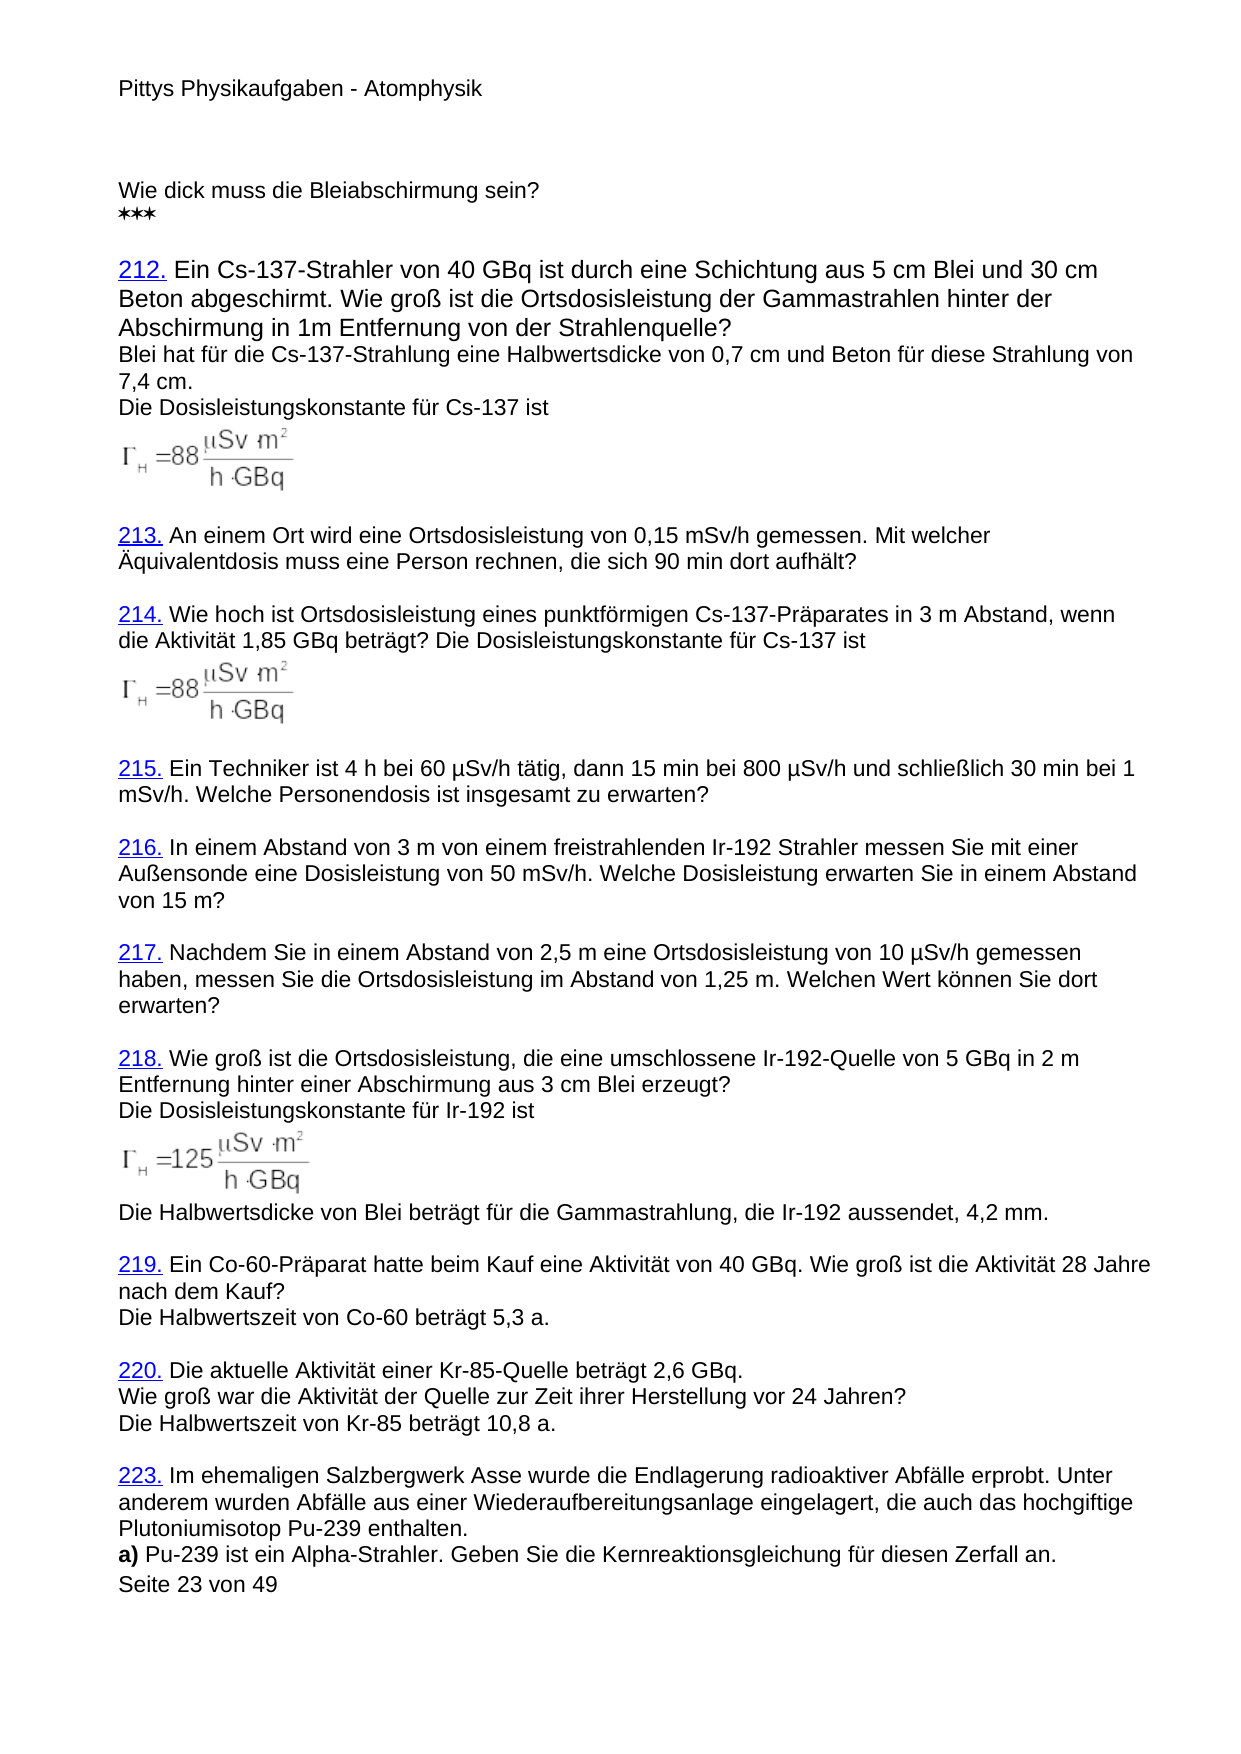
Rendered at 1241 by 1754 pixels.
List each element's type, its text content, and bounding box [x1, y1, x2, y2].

text 219. Ein Co-60-Präparat hatte beim Kauf eine Aktivität von 40 GBq. Wie groß ist die Aktivität 28 Jahre nach dem Kauf? [118, 1251, 1152, 1304]
text Die Dosisleistungskonstante für Ir-192 ist [118, 1097, 1152, 1124]
text Wie dick muss die Bleiabschirmung sein? [118, 177, 1152, 203]
text 212. Ein Cs-137-Strahler von 40 GBq ist durch eine Schichtung aus 5 cm Blei und 30 cm Beton abgeschirmt. Wie groß ist die Ortsdosisleistung der Gammastrahlen hinter der Abschirmung in 1m Entfernung von der Strahlenquelle? [118, 255, 1152, 341]
text Die Halbwertszeit von Co-60 beträgt 5,3 a. [118, 1304, 1152, 1331]
text a) Pu-239 ist ein Alpha-Strahler. Geben Sie die Kernreaktionsgleichung für diesen Zerfall an. [118, 1541, 1152, 1568]
text 216. In einem Abstand von 3 m von einem freistrahlenden Ir-192 Strahler messen Sie mit einer Außensonde eine Dosisleistung von 50 mSv/h. Welche Dosisleistung erwarten Sie in einem Abstand von 15 m? [118, 834, 1152, 913]
text Blei hat für die Cs-137-Strahlung eine Halbwertsdicke von 0,7 cm und Beton für diese Strahlung von 7,4 cm. [118, 341, 1152, 394]
text Wie groß war die Aktivität der Quelle zur Zeit ihrer Herstellung vor 24 Jahren? [118, 1383, 1152, 1409]
text Die Halbwertsdicke von Blei beträgt für die Gammastrahlung, die Ir-192 aussendet, 4,2 mm. [118, 1199, 1152, 1225]
text 214. Wie hoch ist Ortsdosisleistung eines punktförmigen Cs-137-Präparates in 3 m Abstand, wenn die Aktivität 1,85 GBq beträgt? Die Dosisleistungskonstante für Cs-137 ist [118, 601, 1152, 653]
text 215. Ein Techniker ist 4 h bei 60 µSv/h tätig, dann 15 min bei 800 µSv/h und schließlich 30 min bei 1 mSv/h. Welche Personendosis ist insgesamt zu erwarten? [118, 755, 1152, 807]
text 218. Wie groß ist die Ortsdosisleistung, die eine umschlossene Ir-192-Quelle von 5 GBq in 2 m Entfernung hinter einer Abschirmung aus 3 cm Blei erzeugt? [118, 1045, 1152, 1097]
text 213. An einem Ort wird eine Ortsdosisleistung von 0,15 mSv/h gemessen. Mit welcher Äquivalentdosis muss eine Person rechnen, die sich 90 min dort aufhält? [118, 522, 1152, 574]
text 223. Im ehemaligen Salzbergwerk Asse wurde die Endlagerung radioaktiver Abfälle erprobt. Unter anderem wurden Abfälle aus einer Wiederaufbereitungsanlage eingelagert, die auch das hochgiftige Plutoniumisotop Pu-239 enthalten. [118, 1462, 1152, 1541]
text 217. Nachdem Sie in einem Abstand von 2,5 m eine Ortsdosisleistung von 10 µSv/h gemessen haben, messen Sie die Ortsdosisleistung im Abstand von 1,25 m. Welchen Wert können Sie dort erwarten? [118, 939, 1152, 1018]
text Die Dosisleistungskonstante für Cs-137 ist [118, 394, 1152, 420]
text 220. Die aktuelle Aktivität einer Kr-85-Quelle beträgt 2,6 GBq. [118, 1357, 1152, 1383]
text Die Halbwertszeit von Kr-85 beträgt 10,8 a. [118, 1409, 1152, 1436]
